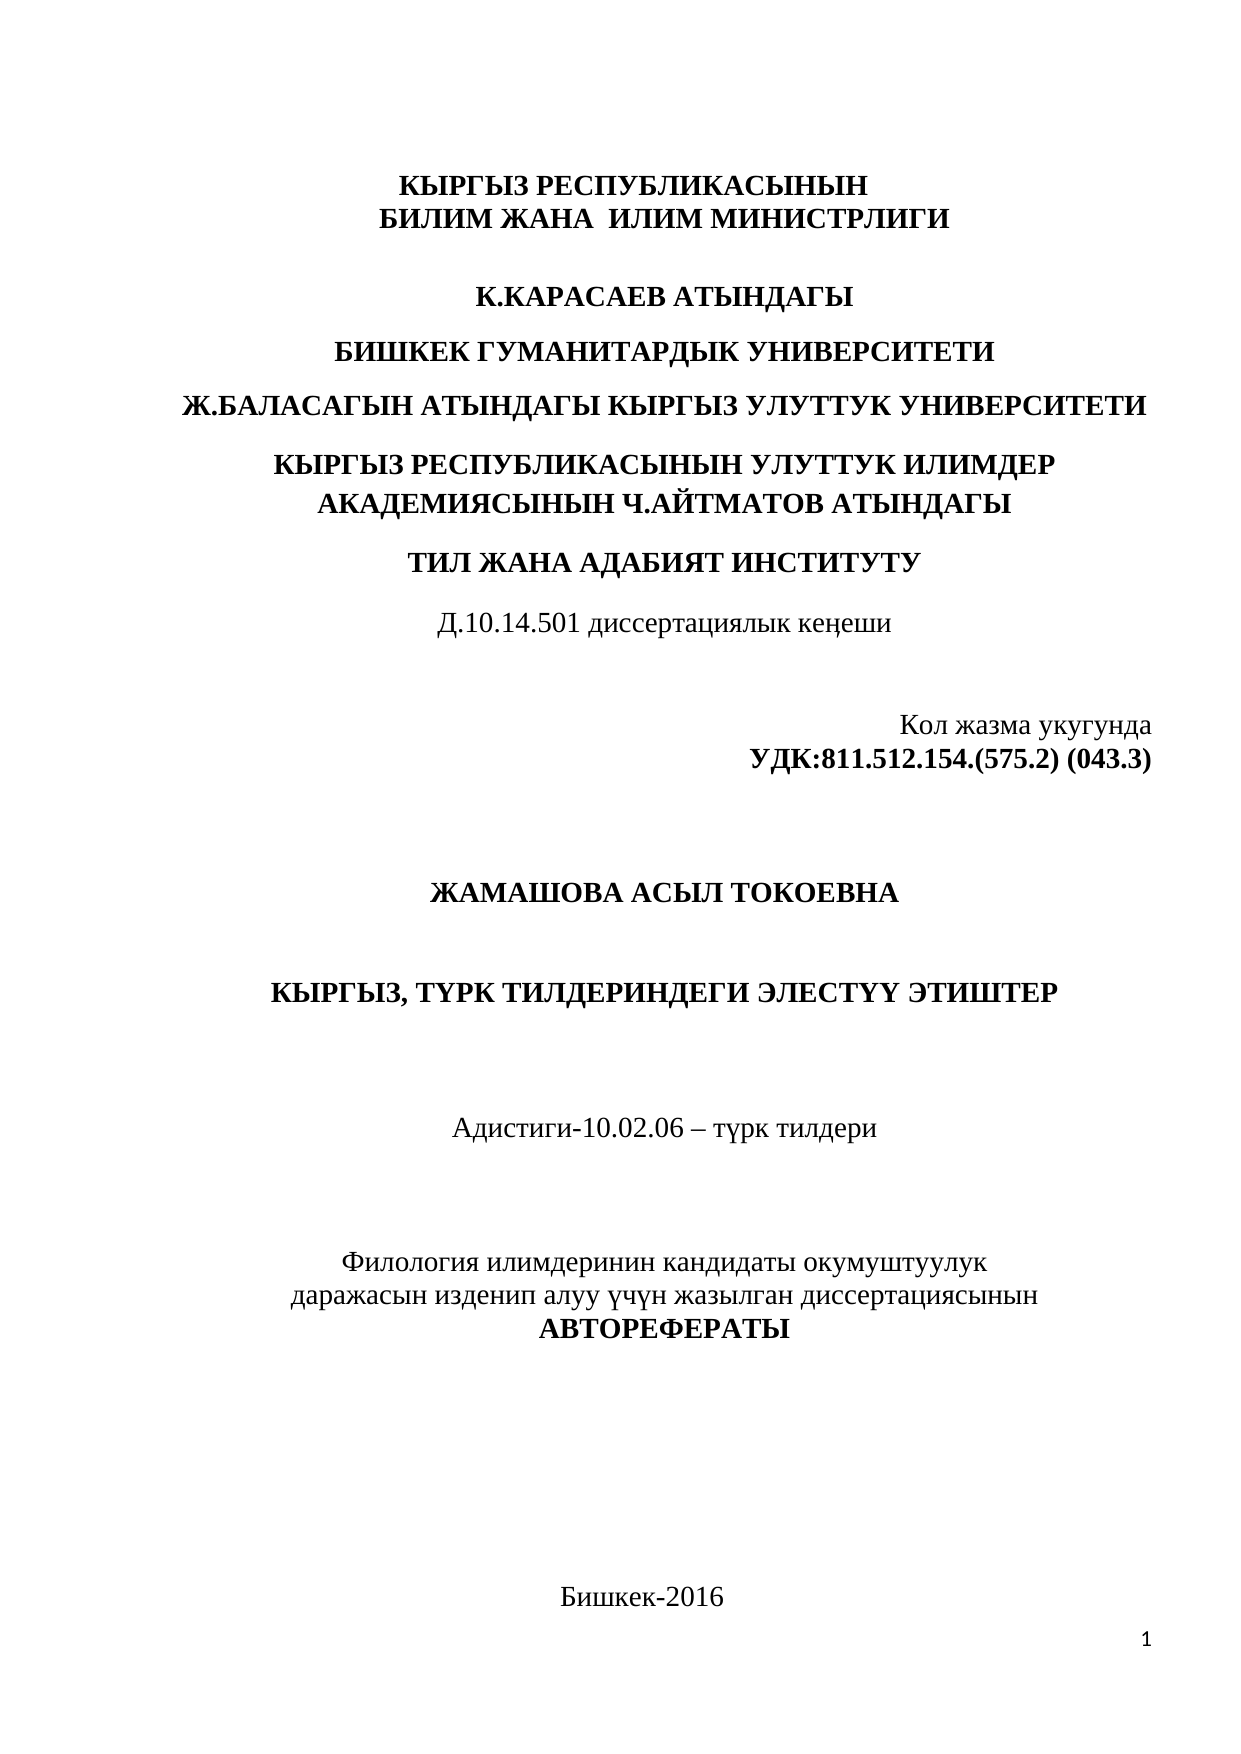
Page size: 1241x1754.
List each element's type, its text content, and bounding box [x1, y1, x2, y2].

text УДК:811.512.154.(575.2) (043.3) [177, 741, 1152, 774]
text ТИЛ ЖАНА АДАБИЯТ ИНСТИТУТУ [177, 545, 1152, 579]
text Кол жазма укугунда [177, 707, 1152, 741]
text КЫРГЫЗ, ТҮРК ТИЛДЕРИНДЕГИ ЭЛЕСТҮҮ ЭТИШТЕР [177, 976, 1152, 1009]
text К.КАРАСАЕВ АТЫНДАГЫ [177, 279, 1152, 313]
text даражасын изденип алуу үчүн жазылган диссертациясынын [177, 1277, 1152, 1311]
text КЫРГЫЗ РЕСПУБЛИКАСЫНЫН УЛУТТУК ИЛИМДЕР АКАДЕМИЯСЫНЫН Ч.АЙТМАТОВ АТЫНДАГЫ [177, 447, 1152, 519]
subtitle КЫРГЫЗ РЕСПУБЛИКАСЫНЫН [177, 168, 1152, 202]
text Адистиги-10.02.06 – түрк тилдери [177, 1110, 1152, 1143]
text Филология илимдеринин кандидаты окумуштуулук [177, 1244, 1152, 1277]
text Ж.БАЛАСАГЫН АТЫНДАГЫ КЫРГЫЗ УЛУТТУК УНИВЕРСИТЕТИ [177, 388, 1152, 422]
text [398, 1579, 1152, 1613]
subtitle БИЛИМ ЖАНА ИЛИМ МИНИСТРЛИГИ [177, 202, 1152, 235]
text Д.10.14.501 диссертациялык кеӊеши [177, 605, 1152, 638]
text АВТОРЕФЕРАТЫ [177, 1311, 1152, 1344]
text ЖАМАШОВА АСЫЛ ТОКОЕВНА [177, 875, 1152, 908]
text БИШКЕК ГУМАНИТАРДЫК УНИВЕРСИТЕТИ [177, 334, 1152, 367]
